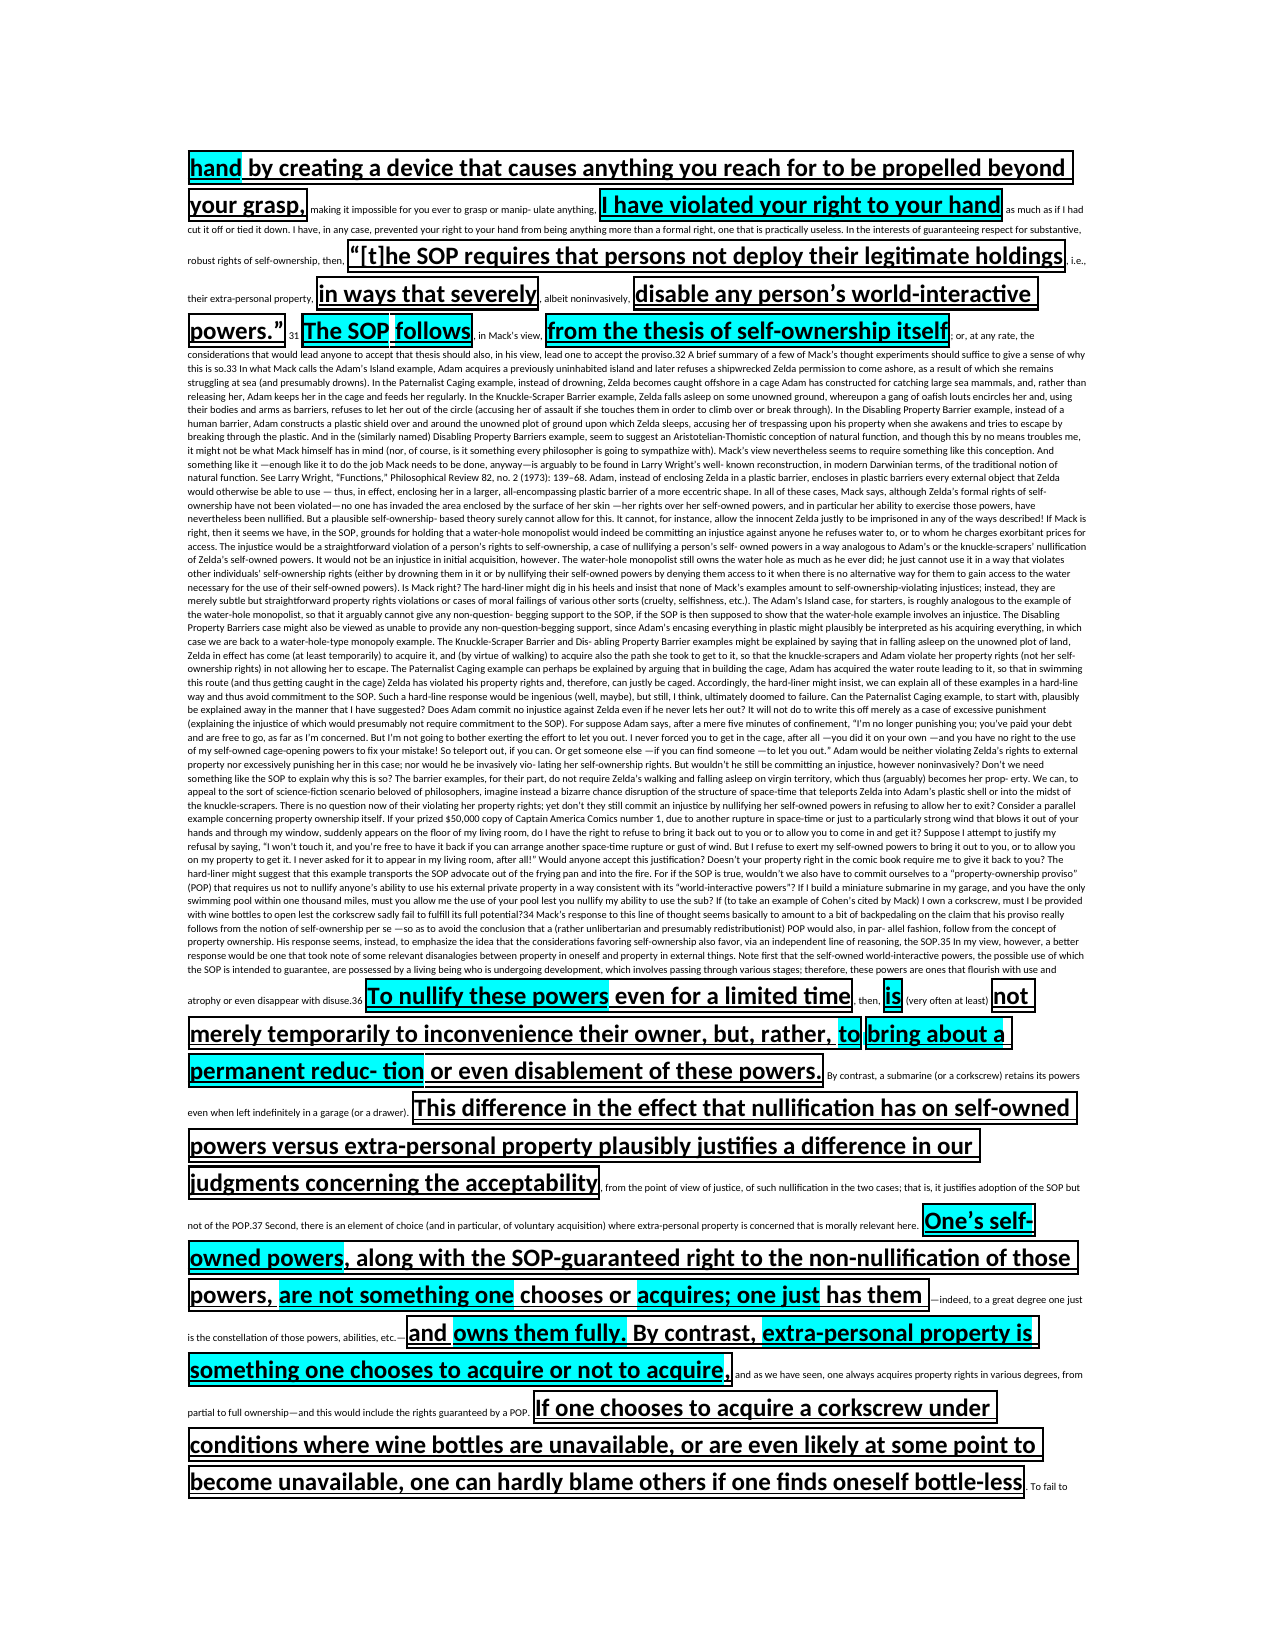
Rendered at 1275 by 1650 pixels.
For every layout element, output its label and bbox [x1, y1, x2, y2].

text [187, 150, 1087, 1499]
